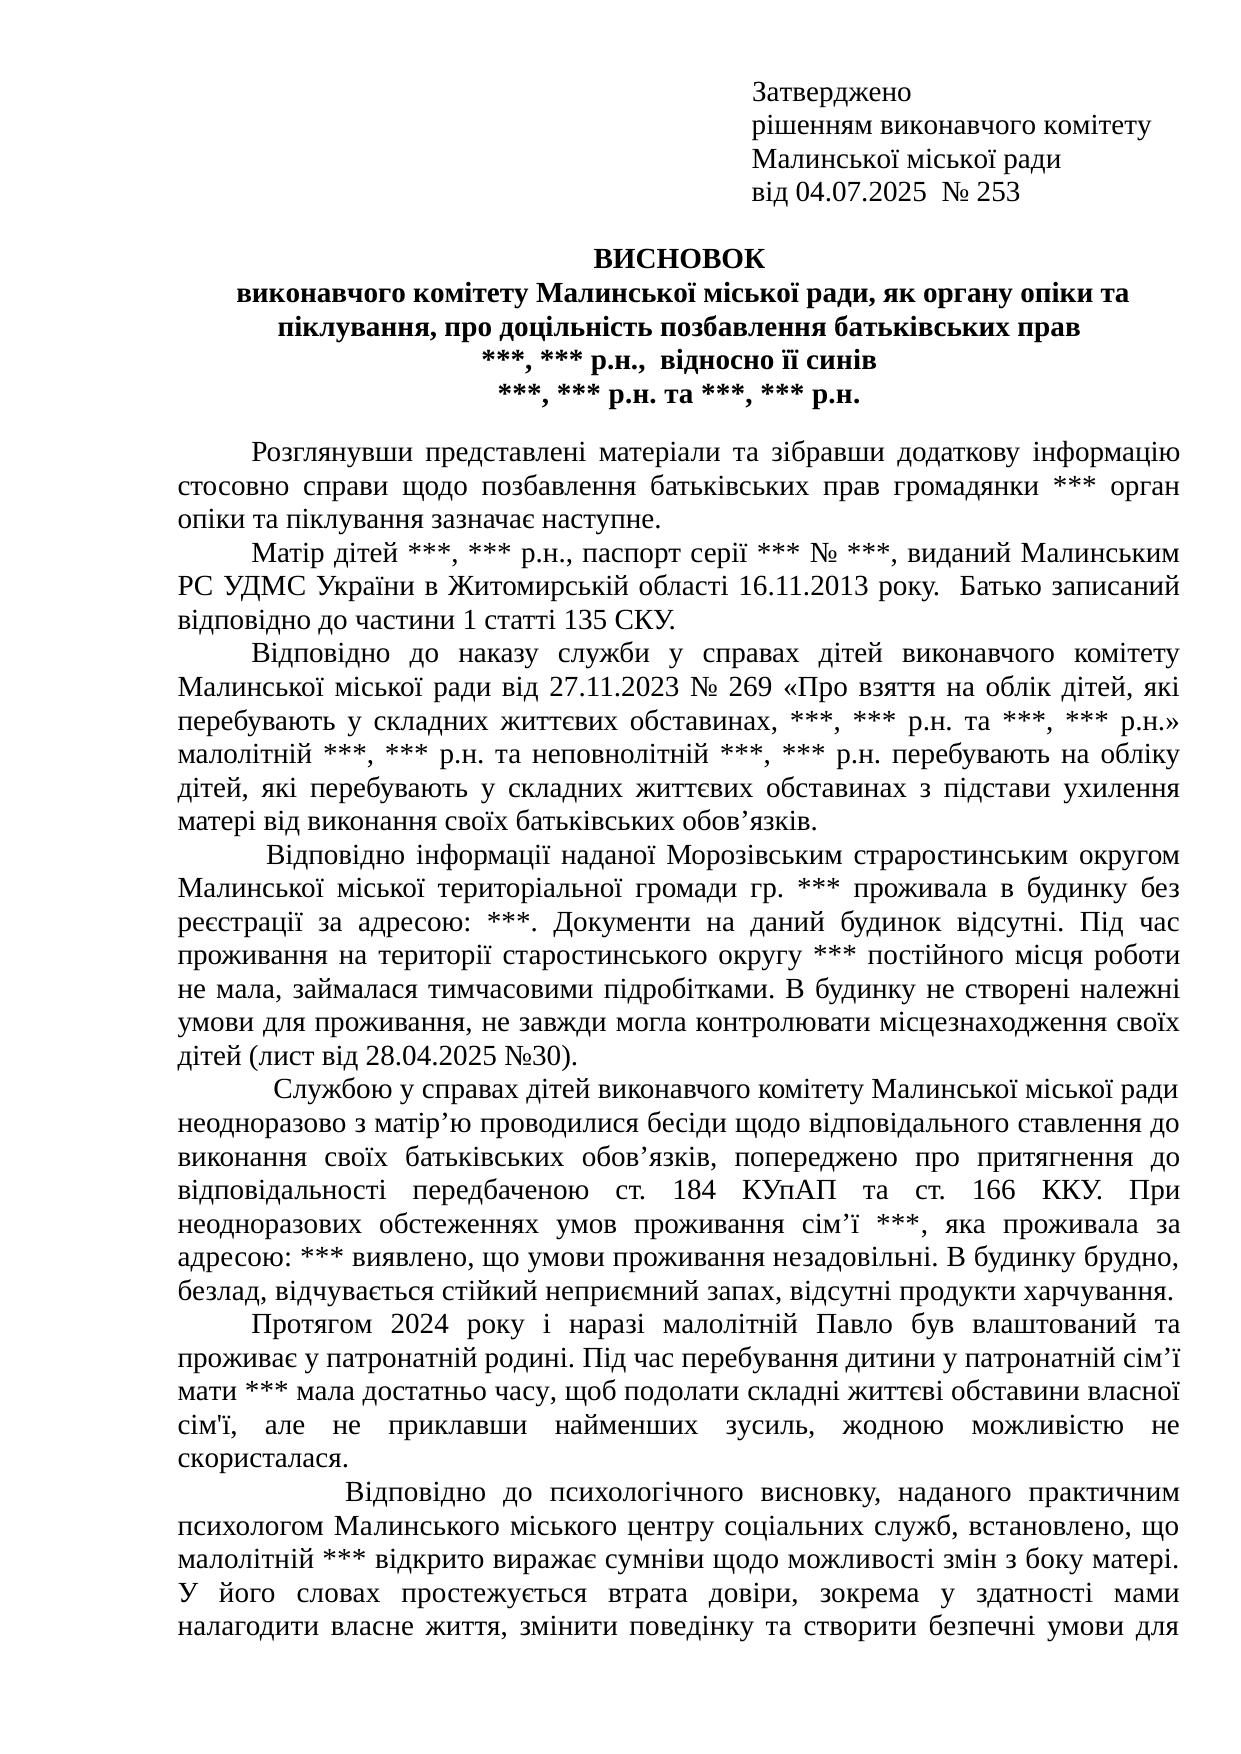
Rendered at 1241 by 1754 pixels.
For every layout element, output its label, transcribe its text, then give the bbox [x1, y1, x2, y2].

text Відповідно до наказу служби у справах дітей виконавчого комітету Малинської міської ради від 27.11.2023 № 269 «Про взяття на облік дітей, які перебувають у складних життєвих обставинах, ***, *** р.н. та ***, *** р.н.» малолітній ***, *** р.н. та неповнолітній ***, *** р.н. перебувають на обліку дітей, які перебувають у складних життєвих обставинах з підстави ухилення матері від виконання своїх батьківських обов’язків. [177, 636, 1181, 837]
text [177, 1474, 1181, 1642]
text Службою у справах дітей виконавчого комітету Малинської міської ради неодноразово з матір’ю проводилися бесіди щодо відповідального ставлення до виконання своїх батьківських обов’язків, попереджено про притягнення до відповідальності передбаченою ст. 184 КУпАП та ст. 166 ККУ. При неодноразових обстеженнях умов проживання сім’ї ***, яка проживала за адресою: *** виявлено, що умови проживання незадовільні. В будинку брудно, безлад, відчувається стійкий неприємний запах, відсутні продукти харчування. [177, 1206, 1181, 1306]
text від 04.07.2025 № 253 [620, 174, 1181, 208]
text Матір дітей ***, *** р.н., паспорт серії *** № ***, виданий Малинським РС УДМС України в Житомирській області 16.11.2013 року. Батько записаний відповідно до частини 1 статті 135 СКУ. [177, 535, 1181, 636]
text Розглянувши представлені матеріали та зібравши додаткову інформацію стосовно справи щодо позбавлення батьківських прав громадянки *** орган опіки та піклування зазначає наступне. [177, 434, 1181, 535]
text Протягом 2024 року і наразі малолітній Павло був влаштований та проживає у патронатній родині. Під час перебування дитини у патронатній сім’ї мати *** мала достатньо часу, щоб подолати складні життєві обставини власної сім'ї, але не приклавши найменших зусиль, жодною можливістю не скористалася. [177, 1306, 1181, 1474]
text виконавчого комітету Малинської міської ради, як органу опіки та піклування, про доцільність позбавлення батьківських прав [177, 275, 1181, 342]
text ВИСНОВОК [177, 242, 1181, 275]
text Малинської міської ради [620, 141, 1181, 174]
text ***, *** р.н. та ***, *** р.н. [177, 376, 1181, 409]
text Затверджено [693, 74, 1181, 107]
text рішенням виконавчого комітету [620, 107, 1181, 141]
text ***, *** р.н., відносно її синів [177, 342, 1181, 376]
text Відповідно інформації наданої Морозівським страростинським округом Малинської міської територіальної громади гр. *** проживала в будинку без реєстрації за адресою: ***. Документи на даний будинок відсутні. Під час проживання на території старостинського округу *** постійного місця роботи не мала, займалася тимчасовими підробітками. В будинку не створені належні умови для проживання, не завжди могла контролювати місцезнаходження своїх дітей (лист від 28.04.2025 №30). [177, 837, 1181, 1072]
